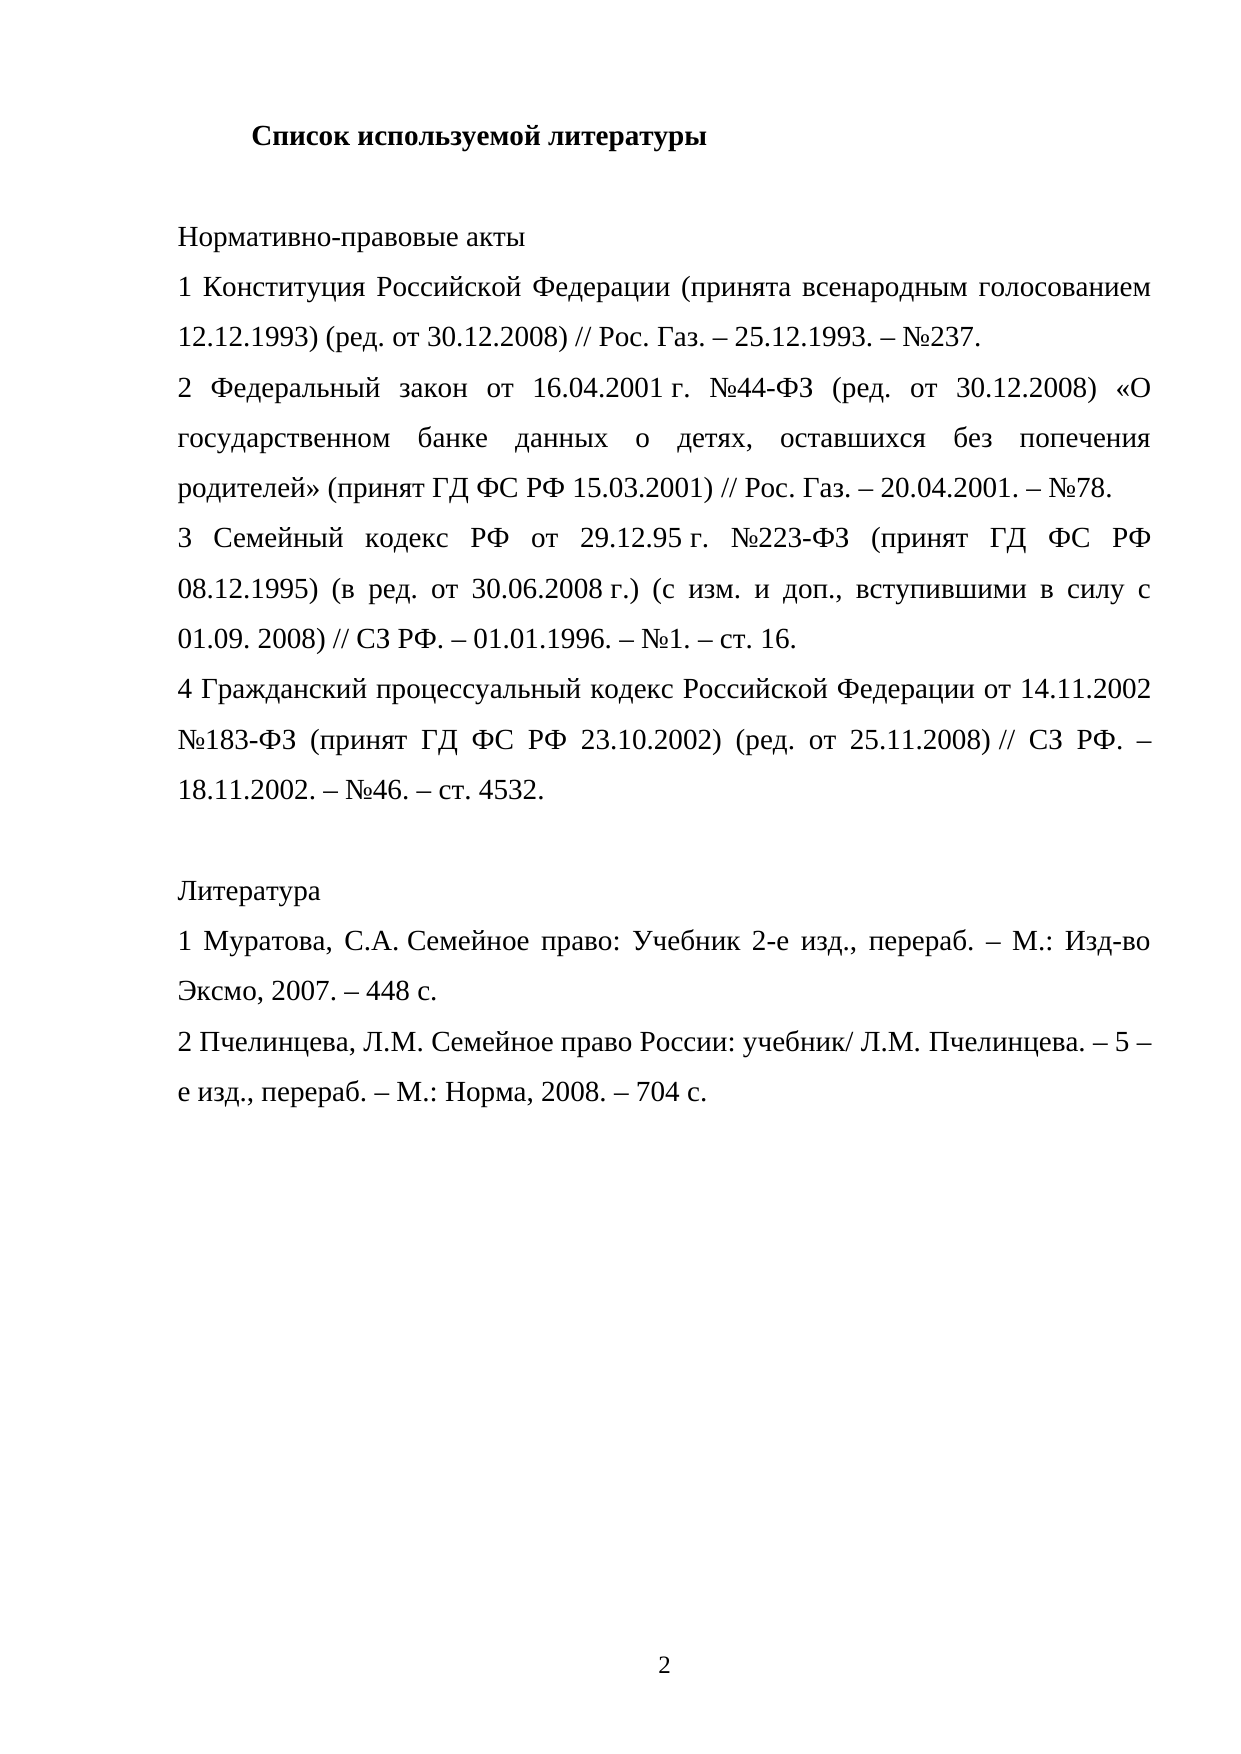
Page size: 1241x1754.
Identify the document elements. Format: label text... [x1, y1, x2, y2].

text 1 Муратова, С.А. Семейное право: Учебник 2-е изд., перераб. – М.: Изд-во Эксмо, 2007. – 448 с. [177, 923, 1152, 1007]
text Нормативно-правовые акты [177, 219, 1152, 252]
text 1 Конституция Российской Федерации (принята всенародным голосованием 12.12.1993) (ред. от 30.12.2008) // Рос. Газ. – 25.12.1993. – №237. [177, 269, 1152, 353]
text 4 Гражданский процессуальный кодекс Российской Федерации от 14.11.2002 №183-ФЗ (принят ГД ФС РФ 23.10.2002) (ред. от 25.11.2008) // СЗ РФ. – 18.11.2002. – №46. – ст. 4532. [177, 672, 1152, 806]
text 3 Семейный кодекс РФ от 29.12.95 г. №223-ФЗ (принят ГД ФС РФ 08.12.1995) (в ред. от 30.06.2008 г.) (с изм. и доп., вступившими в силу с 01.09. 2008) // СЗ РФ. – 01.01.1996. – №1. – ст. 16. [177, 521, 1152, 655]
text Литература [177, 873, 1152, 906]
text Список используемой литературы [177, 118, 1152, 152]
text 2 Федеральный закон от 16.04.2001 г. №44-ФЗ (ред. от 30.12.2008) «О государственном банке данных о детях, оставшихся без попечения родителей» (принят ГД ФС РФ 15.03.2001) // Рос. Газ. – 20.04.2001. – №78. [177, 370, 1152, 504]
text 2 Пчелинцева, Л.М. Семейное право России: учебник/ Л.М. Пчелинцева. – 5 – е изд., перераб. – М.: Норма, 2008. – 704 с. [177, 1024, 1152, 1108]
